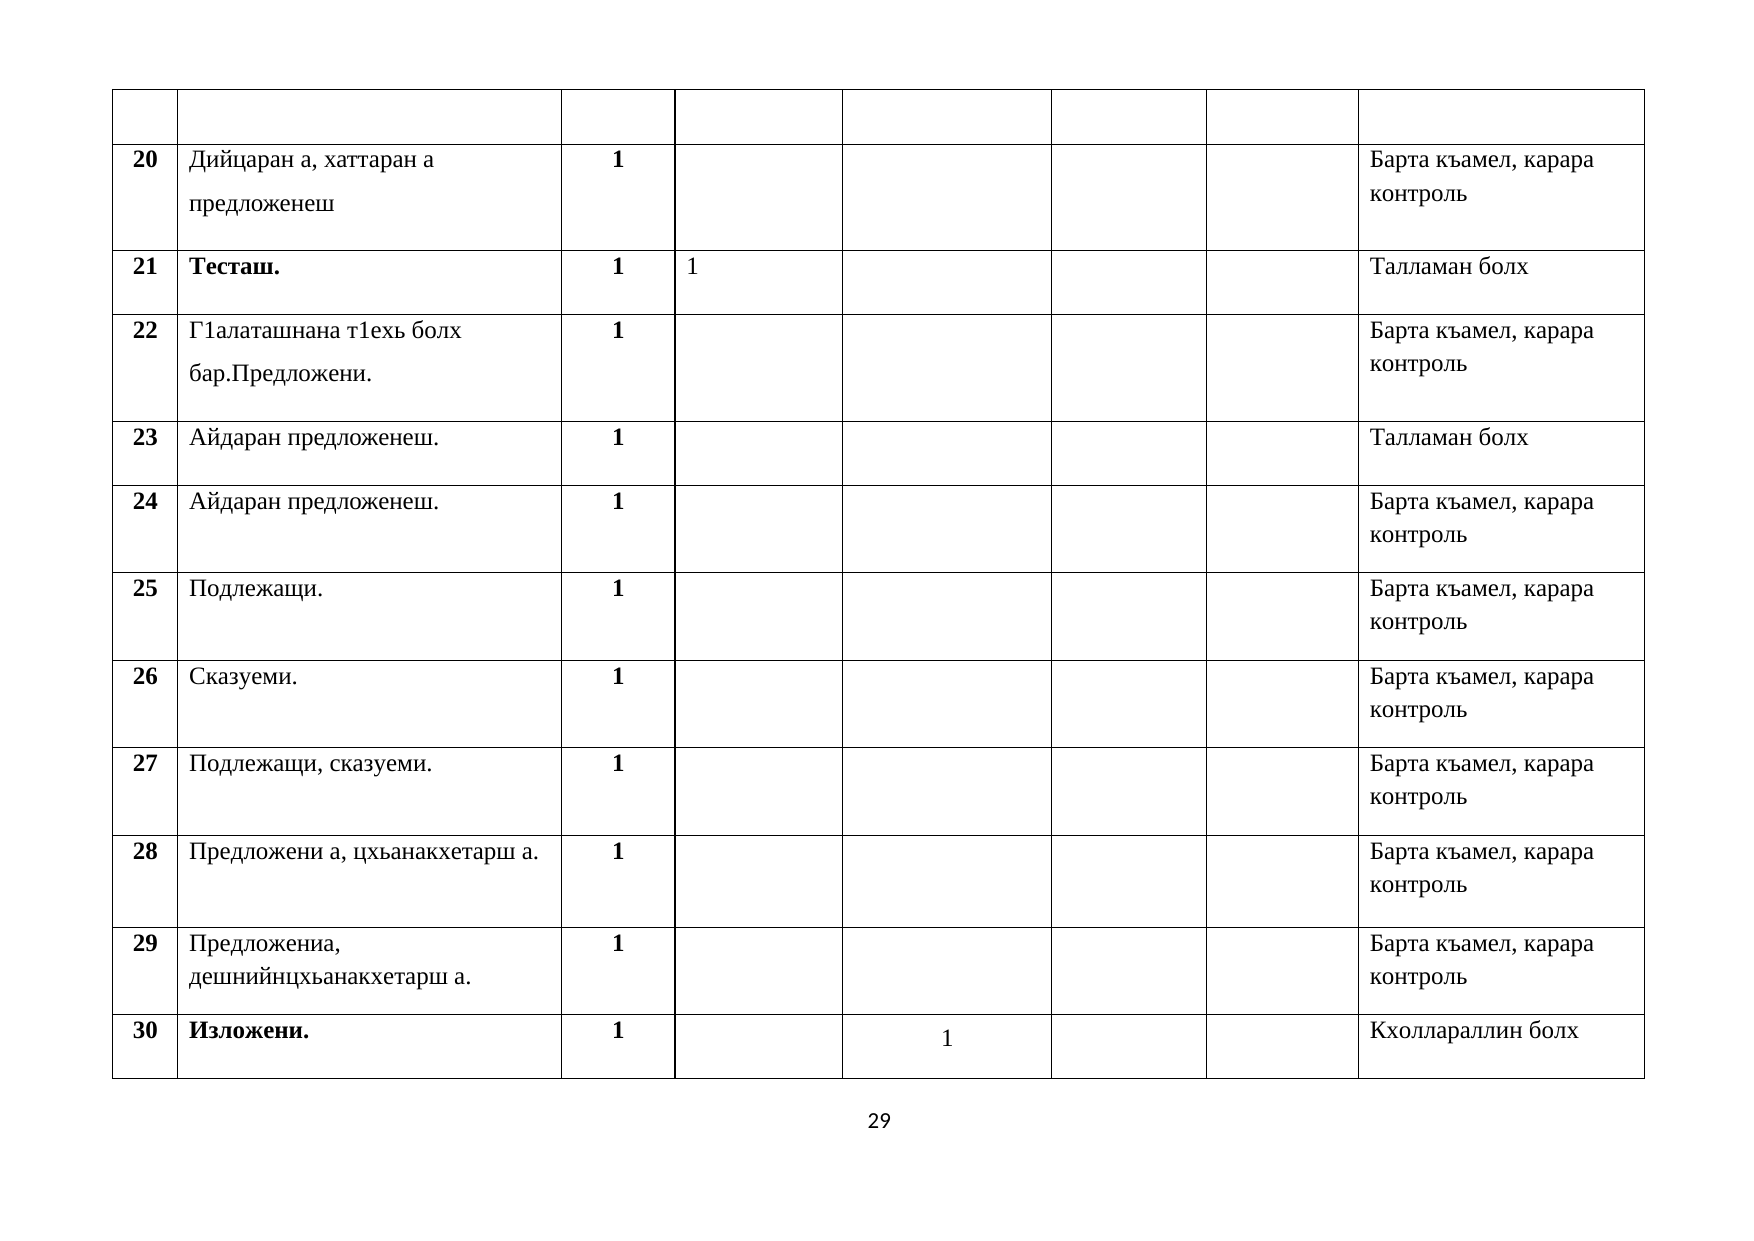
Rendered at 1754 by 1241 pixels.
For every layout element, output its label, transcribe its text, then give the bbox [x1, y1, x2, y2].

table_cell [1207, 90, 1358, 143]
table_cell 30 [113, 1015, 177, 1078]
table_cell Барта къамел, карара контроль [1359, 145, 1644, 250]
table_cell [1052, 486, 1206, 572]
table_cell [843, 928, 1051, 1014]
table_cell Предложениа, дешнийнцхьанакхетарш а. [178, 928, 561, 1014]
table_cell Барта къамел, карара контроль [1359, 573, 1644, 660]
table_cell [1052, 315, 1206, 421]
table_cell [1359, 90, 1644, 143]
table_cell Айдаран предложенеш. [178, 422, 561, 485]
table_cell 23 [113, 422, 177, 485]
table_cell [1052, 661, 1206, 747]
table_cell [843, 90, 1051, 143]
table_cell 27 [113, 748, 177, 835]
table_cell [1207, 573, 1358, 660]
table_cell [676, 145, 842, 250]
table_cell 1 [562, 1015, 674, 1078]
table_cell [1052, 928, 1206, 1014]
table_cell [1207, 1015, 1358, 1078]
table_cell 20 [113, 145, 177, 250]
table_cell [676, 836, 842, 927]
table_cell 1 [562, 836, 674, 927]
table_cell 25 [113, 573, 177, 660]
table_cell [843, 661, 1051, 747]
table_cell [676, 928, 842, 1014]
table_cell [1052, 573, 1206, 660]
table_cell Талламан болх [1359, 251, 1644, 314]
table_cell 1 [562, 90, 674, 143]
table_cell [1207, 748, 1358, 835]
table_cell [178, 90, 561, 143]
table_cell [1207, 661, 1358, 747]
table_cell Барта къамел, карара контроль [1359, 836, 1644, 927]
table_cell [1207, 145, 1358, 250]
table_cell 1 [562, 251, 674, 314]
table_cell [1052, 748, 1206, 835]
table_cell 1 [562, 422, 674, 485]
table_cell Барта къамел, карара контроль [1359, 315, 1644, 421]
table_cell [1207, 928, 1358, 1014]
table_cell [676, 748, 842, 835]
table_cell Барта къамел, карара контроль [1359, 661, 1644, 747]
table_cell 1 [562, 486, 674, 572]
table_cell 1 [562, 145, 674, 250]
table_cell [1207, 486, 1358, 572]
table_cell 1 [843, 1015, 1051, 1078]
table_cell 1 [562, 315, 674, 421]
table_cell Барта къамел, карара контроль [1359, 928, 1644, 1014]
table_cell [1207, 251, 1358, 314]
table_cell Изложени. [178, 1015, 561, 1078]
table_cell 1 [562, 928, 674, 1014]
table_cell [1052, 836, 1206, 927]
table_cell [843, 145, 1051, 250]
table_cell Дийцаран а, хаттаран а предложенеш [178, 145, 561, 250]
table_cell [843, 573, 1051, 660]
table_cell 24 [113, 486, 177, 572]
table_cell Подлежащи. [178, 573, 561, 660]
table_cell Талламан болх [1359, 422, 1644, 485]
table_cell [843, 422, 1051, 485]
table_cell [676, 573, 842, 660]
table_cell Кхоллараллин болх [1359, 1015, 1644, 1078]
table_cell Г1алаташнана т1ехь болх бар.Предложени. [178, 315, 561, 421]
table_cell [676, 486, 842, 572]
table_cell 21 [113, 251, 177, 314]
table_cell 1 [562, 573, 674, 660]
table_cell [843, 251, 1051, 314]
table_cell [1207, 315, 1358, 421]
table_cell 28 [113, 836, 177, 927]
table_cell [676, 315, 842, 421]
table_cell [1052, 251, 1206, 314]
table_cell [676, 90, 842, 143]
table_cell Барта къамел, карара контроль [1359, 748, 1644, 835]
table_cell 1 [676, 251, 842, 314]
table_cell [676, 422, 842, 485]
table_cell Подлежащи, сказуеми. [178, 748, 561, 835]
table_cell 1 [562, 661, 674, 747]
table_cell 1 [562, 748, 674, 835]
table_cell [843, 486, 1051, 572]
table_cell [843, 315, 1051, 421]
table_cell 19 [113, 90, 177, 143]
table_cell [1052, 422, 1206, 485]
table_cell [1207, 836, 1358, 927]
table_cell [843, 836, 1051, 927]
table_cell [676, 1015, 842, 1078]
table_cell Тесташ. [178, 251, 561, 314]
table_cell Айдаран предложенеш. [178, 486, 561, 572]
table_cell 26 [113, 661, 177, 747]
table_cell Сказуеми. [178, 661, 561, 747]
table_cell 29 [113, 928, 177, 1014]
table_cell [1052, 145, 1206, 250]
table_cell Барта къамел, карара контроль [1359, 486, 1644, 572]
table_cell [1207, 422, 1358, 485]
table_cell 22 [113, 315, 177, 421]
table_cell [1052, 1015, 1206, 1078]
table_cell [676, 661, 842, 747]
table_cell Предложени а, цхьанакхетарш а. [178, 836, 561, 927]
table_cell [843, 748, 1051, 835]
table_cell [1052, 90, 1206, 143]
